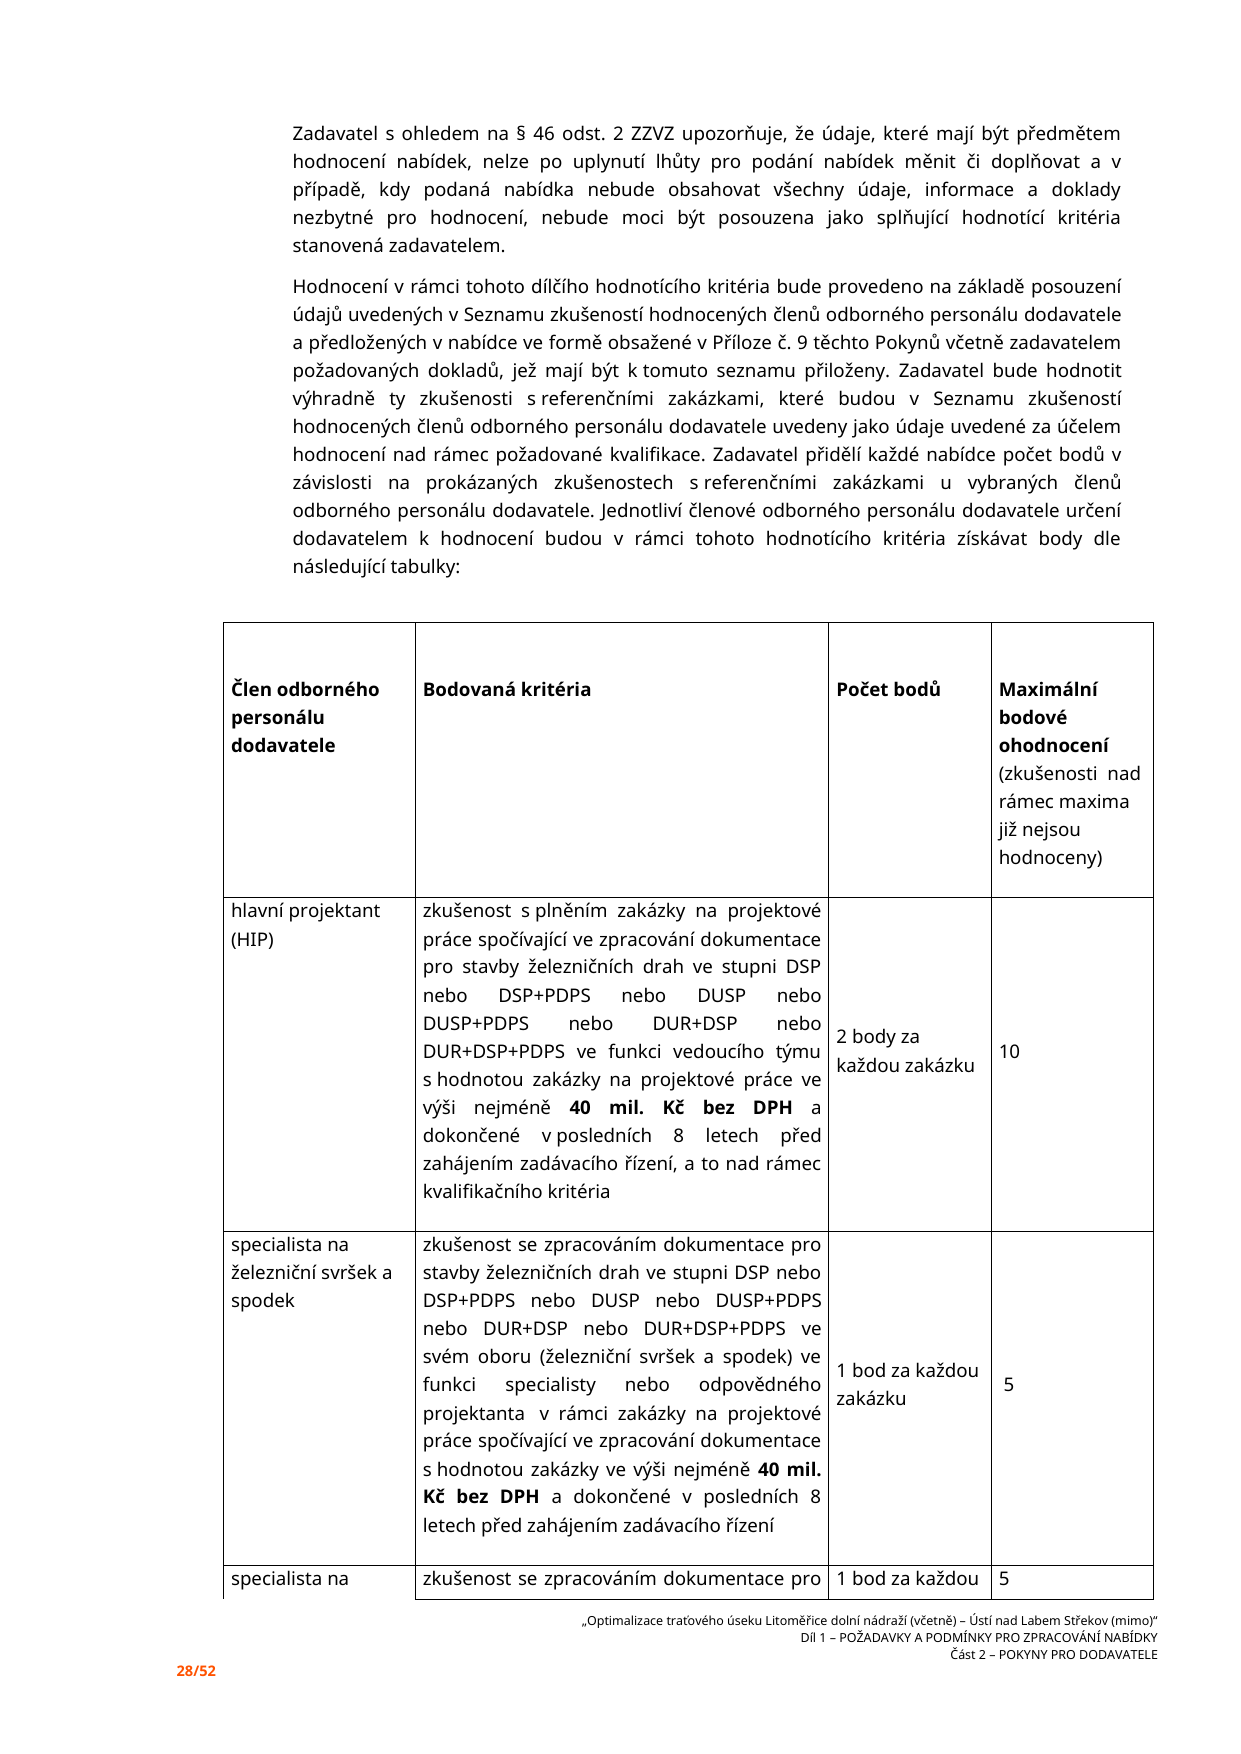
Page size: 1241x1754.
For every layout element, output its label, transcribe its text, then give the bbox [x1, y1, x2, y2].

table_header Bodovaná kritéria [416, 623, 828, 897]
table_header Člen odborného personálu dodavatele [224, 623, 415, 897]
list Zadavatel s ohledem na § 46 odst. 2 ZZVZ upozorňuje, že údaje, které mají být předmětem hodnocení nabídek, nelze po uplynutí lhůty pro podání nabídek měnit či doplňovat a v případě, kdy podaná nabídka nebude obsahovat všechny údaje, informace a doklady nezbytné pro hodnocení, nebude moci být posouzena jako splňující hodnotící kritéria stanovená zadavatelem. [292, 121, 1122, 258]
table_cell 1 bod za každou zakázku [829, 1232, 991, 1564]
table_cell zkušenost s plněním zakázky na projektové práce spočívající ve zpracování dokumentace pro stavby železničních drah ve stupni DSP nebo DSP+PDPS nebo DUSP nebo DUSP+PDPS nebo DUR+DSP nebo DUR+DSP+PDPS ve funkci vedoucího týmu s hodnotou zakázky na projektové práce ve výši nejméně 40 mil. Kč bez DPH a dokončené v posledních 8 letech před zahájením zadávacího řízení, a to nad rámec kvalifikačního kritéria [416, 898, 828, 1231]
table_header Počet bodů [829, 623, 991, 897]
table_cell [829, 1566, 991, 1599]
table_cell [224, 1566, 415, 1599]
table_header Maximální bodové ohodnocení (zkušenosti nad rámec maxima již nejsou hodnoceny) [992, 623, 1153, 897]
table_cell 5 [992, 1566, 1153, 1599]
table_cell zkušenost se zpracováním dokumentace pro stavby železničních drah ve stupni DSP nebo DSP+PDPS nebo DUSP nebo DUSP+PDPS nebo DUR+DSP nebo DUR+DSP+PDPS ve svém oboru (železniční svršek a spodek) ve funkci specialisty nebo odpovědného projektanta v rámci zakázky na projektové práce spočívající ve zpracování dokumentace s hodnotou zakázky ve výši nejméně 40 mil. Kč bez DPH a dokončené v posledních 8 letech před zahájením zadávacího řízení [416, 1232, 828, 1564]
table_cell 10 [992, 898, 1153, 1231]
table_cell hlavní projektant (HIP) [224, 898, 415, 1231]
table_cell 5 [992, 1232, 1153, 1564]
list Hodnocení v rámci tohoto dílčího hodnotícího kritéria bude provedeno na základě posouzení údajů uvedených v Seznamu zkušeností hodnocených členů odborného personálu dodavatele a předložených v nabídce ve formě obsažené v Příloze č. 9 těchto Pokynů včetně zadavatelem požadovaných dokladů, jež mají být k tomuto seznamu přiloženy. Zadavatel bude hodnotit výhradně ty zkušenosti s referenčními zakázkami, které budou v Seznamu zkušeností hodnocených členů odborného personálu dodavatele uvedeny jako údaje uvedené za účelem hodnocení nad rámec požadované kvalifikace. Zadavatel přidělí každé nabídce počet bodů v závislosti na prokázaných zkušenostech s referenčními zakázkami u vybraných členů odborného personálu dodavatele. Jednotliví členové odborného personálu dodavatele určení dodavatelem k hodnocení budou v rámci tohoto hodnotícího kritéria získávat body dle následující tabulky: [292, 273, 1122, 579]
table_cell 2 body za každou zakázku [829, 898, 991, 1231]
table_cell specialista na železniční svršek a spodek [224, 1232, 415, 1564]
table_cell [416, 1566, 828, 1599]
